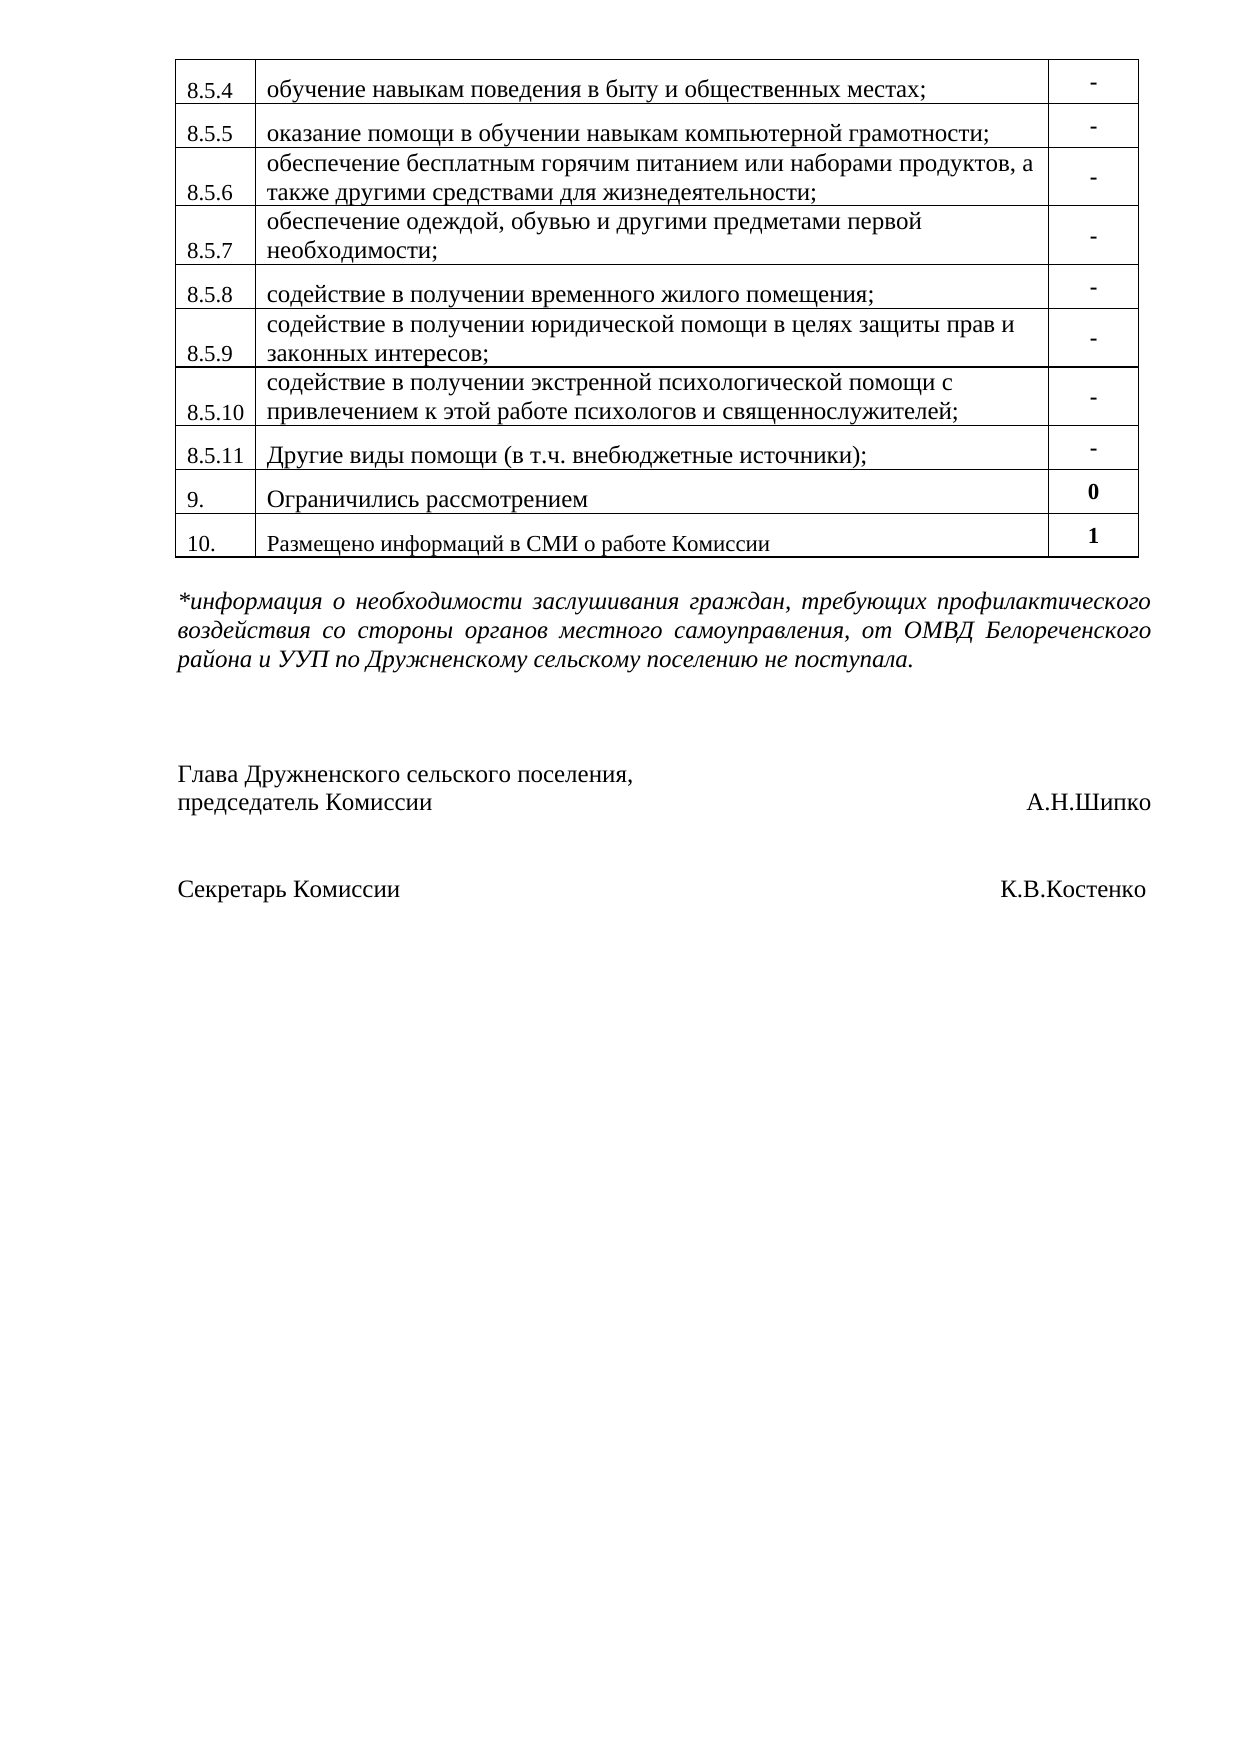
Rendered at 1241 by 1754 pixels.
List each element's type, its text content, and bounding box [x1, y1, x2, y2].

table_cell - [1049, 265, 1138, 308]
table_cell обеспечение бесплатным горячим питанием или наборами продуктов, а также другими средствами для жизнедеятельности; [256, 148, 1048, 205]
table_cell 8.5.7 [176, 206, 255, 264]
table_cell обеспечение одеждой, обувью и другими предметами первой необходимости; [256, 206, 1048, 264]
table_cell - [1049, 206, 1138, 264]
table_cell - [1049, 148, 1138, 205]
table_cell оказание помощи в обучении навыкам компьютерной грамотности; [256, 104, 1048, 147]
table_cell 0 [1049, 470, 1138, 513]
table_cell - [1049, 60, 1138, 103]
table_cell содействие в получении временного жилого помещения; [256, 265, 1048, 308]
table_cell 8.5.4 [176, 60, 255, 103]
table_cell 8.5.11 [176, 426, 255, 469]
table_cell 10. [176, 514, 255, 556]
text председатель Комиссии А.Н.Шипко [177, 787, 1152, 816]
table_cell 8.5.10 [176, 368, 255, 425]
table_cell - [1049, 104, 1138, 147]
text *информация о необходимости заслушивания граждан, требующих профилактического воздействия со стороны органов местного самоуправления, от ОМВД Белореченского района и УУП по Дружненскому сельскому поселению не поступала. [177, 586, 1152, 672]
table_cell 9. [176, 470, 255, 513]
table_cell Размещено информаций в СМИ о работе Комиссии [256, 514, 1048, 556]
text Глава Дружненского сельского поселения, [177, 759, 1152, 787]
table_cell 8.5.5 [176, 104, 255, 147]
text Секретарь Комиссии К.В.Костенко [177, 874, 1152, 902]
table_cell обучение навыкам поведения в быту и общественных местах; [256, 60, 1048, 103]
table_cell Другие виды помощи (в т.ч. внебюджетные источники); [256, 426, 1048, 469]
table_cell Ограничились рассмотрением [256, 470, 1048, 513]
table_cell содействие в получении юридической помощи в целях защиты прав и законных интересов; [256, 309, 1048, 366]
table_cell - [1049, 426, 1138, 469]
table_cell содействие в получении экстренной психологической помощи с привлечением к этой работе психологов и священнослужителей; [256, 368, 1048, 425]
table_cell - [1049, 309, 1138, 366]
table_cell 8.5.9 [176, 309, 255, 366]
table_cell 8.5.6 [176, 148, 255, 205]
table_cell 8.5.8 [176, 265, 255, 308]
table_cell 1 [1049, 514, 1138, 556]
table_cell - [1049, 368, 1138, 425]
